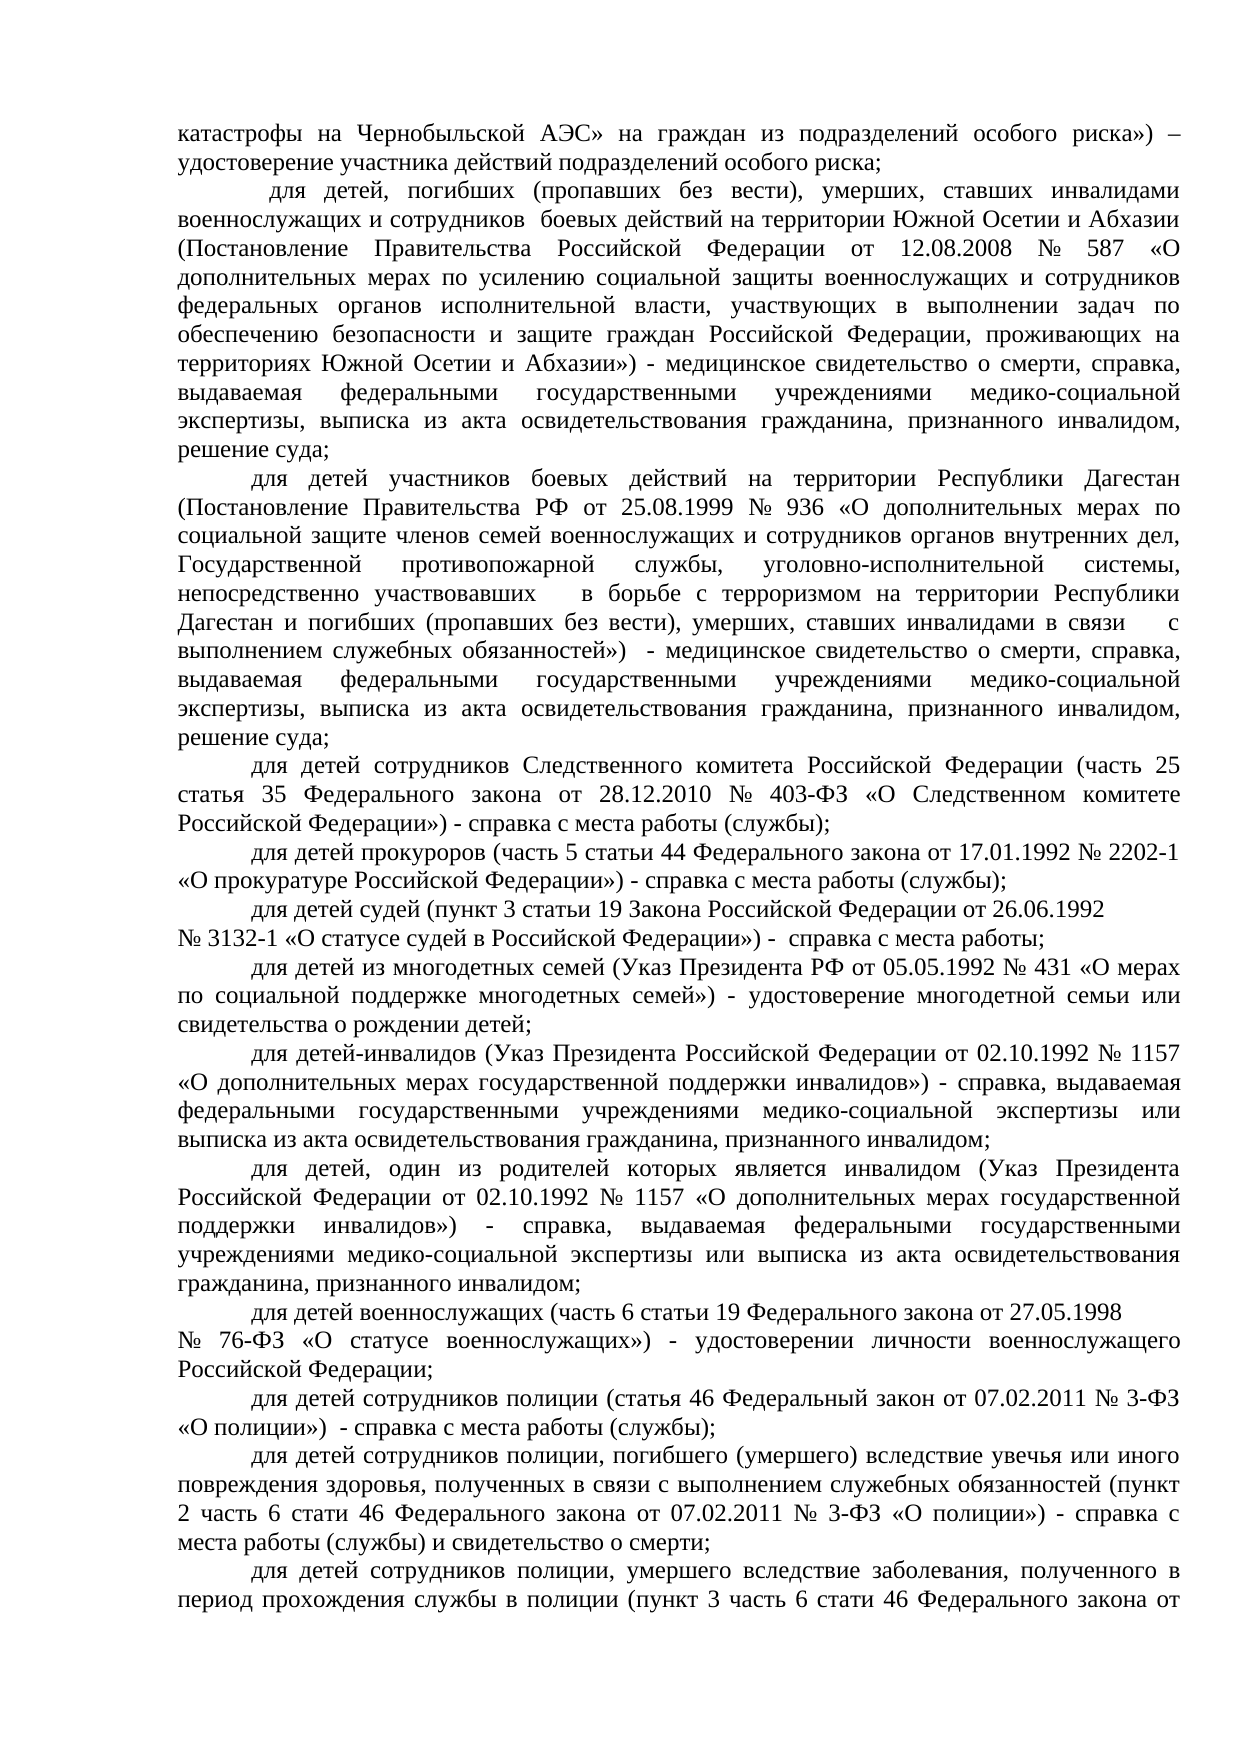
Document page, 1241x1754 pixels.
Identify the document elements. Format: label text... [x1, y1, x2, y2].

text для детей-инвалидов (Указ Президента Российской Федерации от 02.10.1992 № 1157 «О дополнительных мерах государственной поддержки инвалидов») - справка, выдаваемая федеральными государственными учреждениями медико-социальной экспертизы или выписка из акта освидетельствования гражданина, признанного инвалидом; [177, 1038, 1181, 1153]
text № 76-ФЗ «О статусе военнослужащих») - удостоверении личности военнослужащего Российской Федерации; [177, 1326, 1181, 1383]
text № 3132-1 «О статусе судей в Российской Федерации») - справка с места работы; [177, 923, 1181, 952]
text для детей, один из родителей которых является инвалидом (Указ Президента Российской Федерации от 02.10.1992 № 1157 «О дополнительных мерах государственной поддержки инвалидов») - справка, выдаваемая федеральными государственными учреждениями медико-социальной экспертизы или выписка из акта освидетельствования гражданина, признанного инвалидом; [177, 1153, 1181, 1297]
text для детей из многодетных семей (Указ Президента РФ от 05.05.1992 № 431 «О мерах по социальной поддержке многодетных семей») - удостоверение многодетной семьи или свидетельства о рождении детей; [177, 952, 1181, 1038]
text для детей военнослужащих (часть 6 статьи 19 Федерального закона от 27.05.1998 [177, 1297, 1181, 1326]
text для детей судей (пункт 3 статьи 19 Закона Российской Федерации от 26.06.1992 [177, 894, 1181, 923]
text для детей прокуроров (часть 5 статьи 44 Федерального закона от 17.01.1992 № 2202-1 «О прокуратуре Российской Федерации») - справка с места работы (службы); [177, 837, 1181, 894]
text для детей сотрудников Следственного комитета Российской Федерации (часть 25 статья 35 Федерального закона от 28.12.2010 № 403-ФЗ «О Следственном комитете Российской Федерации») - справка с места работы (службы); [177, 751, 1181, 837]
text для детей сотрудников полиции (статья 46 Федеральный закон от 07.02.2011 № 3-ФЗ «О полиции») - справка с места работы (службы); [177, 1383, 1181, 1441]
text для детей, погибших (пропавших без вести), умерших, ставших инвалидами военнослужащих и сотрудников боевых действий на территории Южной Осетии и Абхазии (Постановление Правительства Российской Федерации от 12.08.2008 № 587 «О дополнительных мерах по усилению социальной защиты военнослужащих и сотрудников федеральных органов исполнительной власти, участвующих в выполнении задач по обеспечению безопасности и защите граждан Российской Федерации, проживающих на территориях Южной Осетии и Абхазии») - медицинское свидетельство о смерти, справка, выдаваемая федеральными государственными учреждениями медико-социальной экспертизы, выписка из акта освидетельствования гражданина, признанного инвалидом, решение суда; [177, 176, 1181, 463]
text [177, 118, 1181, 176]
text для детей сотрудников полиции, погибшего (умершего) вследствие увечья или иного повреждения здоровья, полученных в связи с выполнением служебных обязанностей (пункт 2 часть 6 стати 46 Федерального закона от 07.02.2011 № 3-ФЗ «О полиции») - справка с места работы (службы) и свидетельство о смерти; [177, 1441, 1181, 1556]
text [177, 1556, 1181, 1613]
text для детей участников боевых действий на территории Республики Дагестан (Постановление Правительства РФ от 25.08.1999 № 936 «О дополнительных мерах по социальной защите членов семей военнослужащих и сотрудников органов внутренних дел, Государственной противопожарной службы, уголовно-исполнительной системы, непосредственно участвовавших в борьбе с терроризмом на территории Республики Дагестан и погибших (пропавших без вести), умерших, ставших инвалидами в связи с выполнением служебных обязанностей») - медицинское свидетельство о смерти, справка, выдаваемая федеральными государственными учреждениями медико-социальной экспертизы, выписка из акта освидетельствования гражданина, признанного инвалидом, решение суда; [177, 463, 1181, 751]
